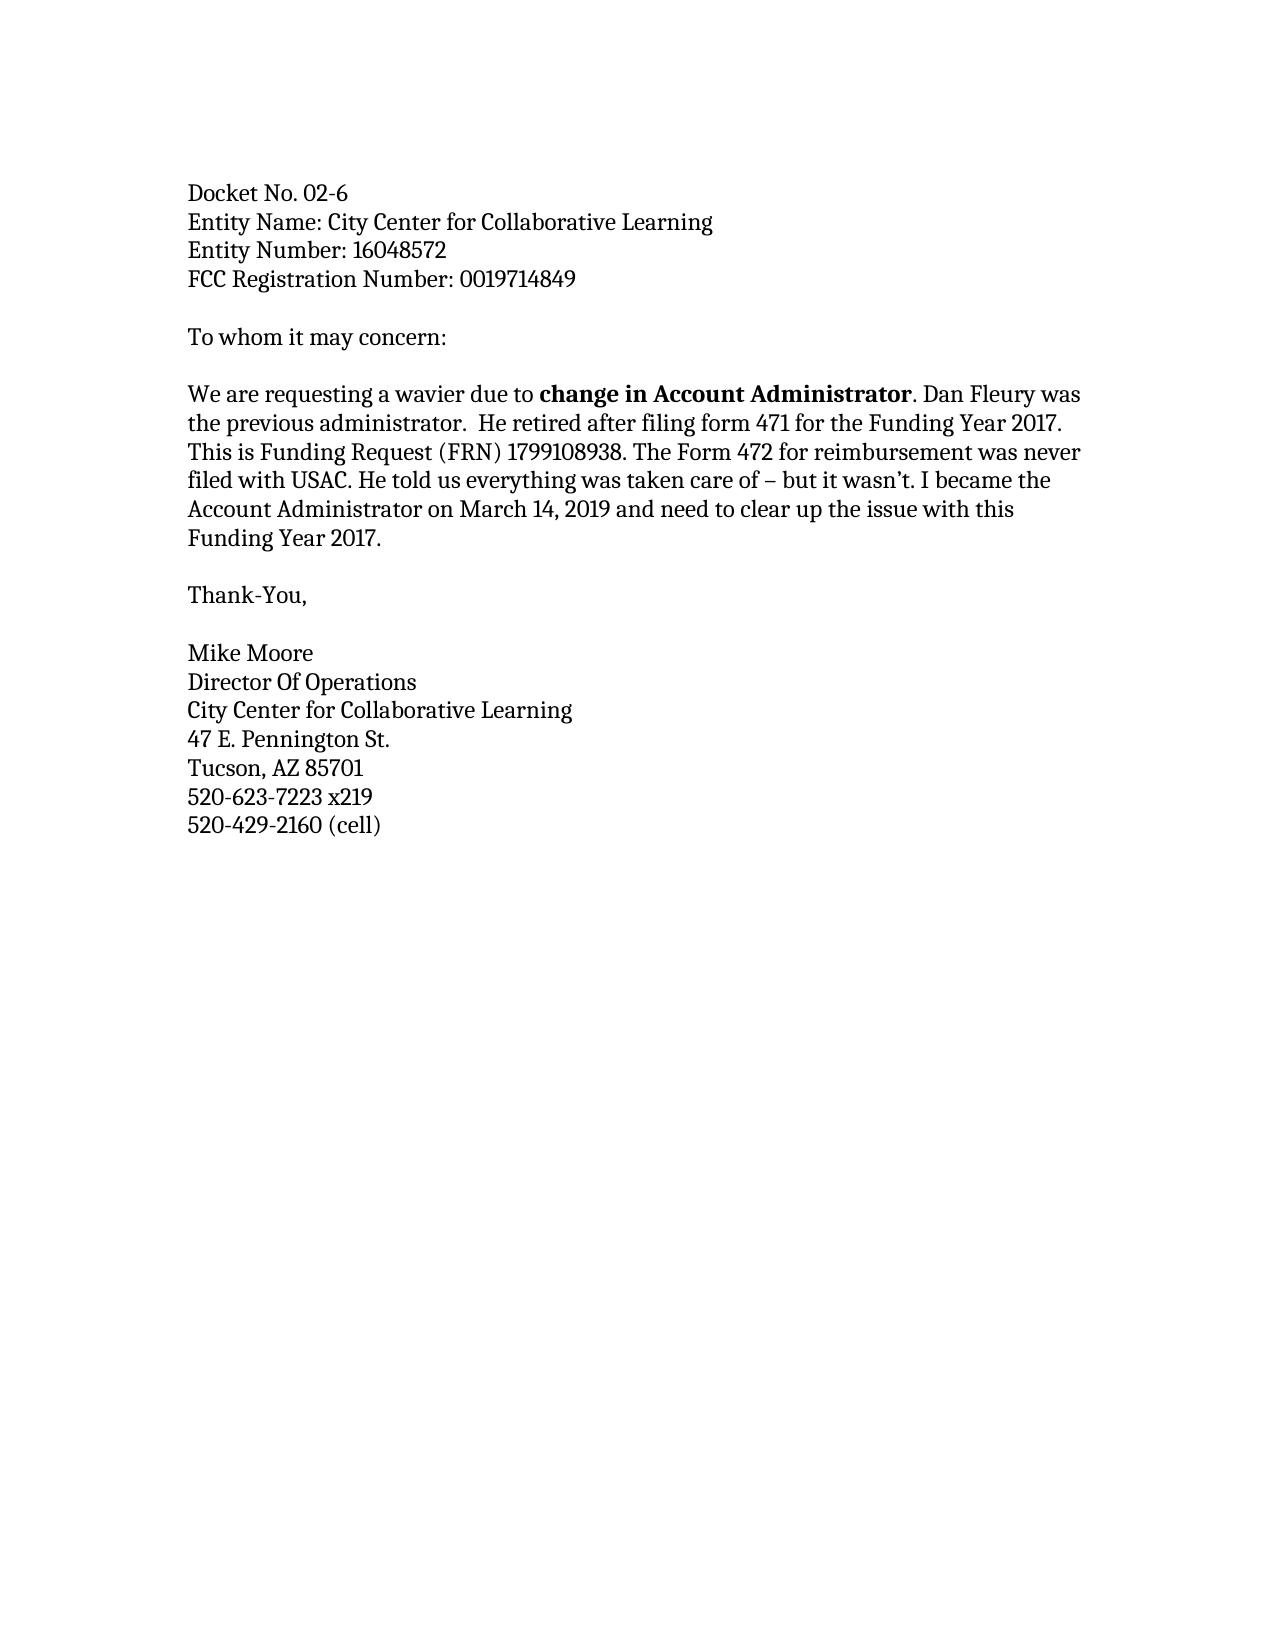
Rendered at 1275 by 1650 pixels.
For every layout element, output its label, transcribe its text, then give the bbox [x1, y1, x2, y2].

text 520-623-7223 x219 [187, 782, 1087, 811]
text Tucson, AZ 85701 [187, 754, 1087, 782]
text City Center for Collaborative Learning [187, 696, 1087, 725]
text Mike Moore [187, 639, 1087, 667]
text Thank-You, [187, 581, 1087, 610]
text 47 E. Pennington St. [187, 725, 1087, 754]
text Entity Number: 16048572 [187, 236, 1087, 265]
text To whom it may concern: [187, 322, 1087, 351]
text Director Of Operations [187, 667, 1087, 696]
text FCC Registration Number: 0019714849 [187, 265, 1087, 294]
text Entity Name: City Center for Collaborative Learning [187, 207, 1087, 236]
text 520-429-2160 (cell) [187, 811, 1087, 840]
text We are requesting a wavier due to change in Account Administrator. Dan Fleury was the previous administrator. He retired after filing form 471 for the Funding Year 2017. This is Funding Request (FRN) 1799108938. The Form 472 for reimbursement was never filed with USAC. He told us everything was taken care of – but it wasn’t. I became the Account Administrator on March 14, 2019 and need to clear up the issue with this Funding Year 2017. [187, 380, 1087, 552]
text Docket No. 02-6 [187, 179, 1087, 207]
